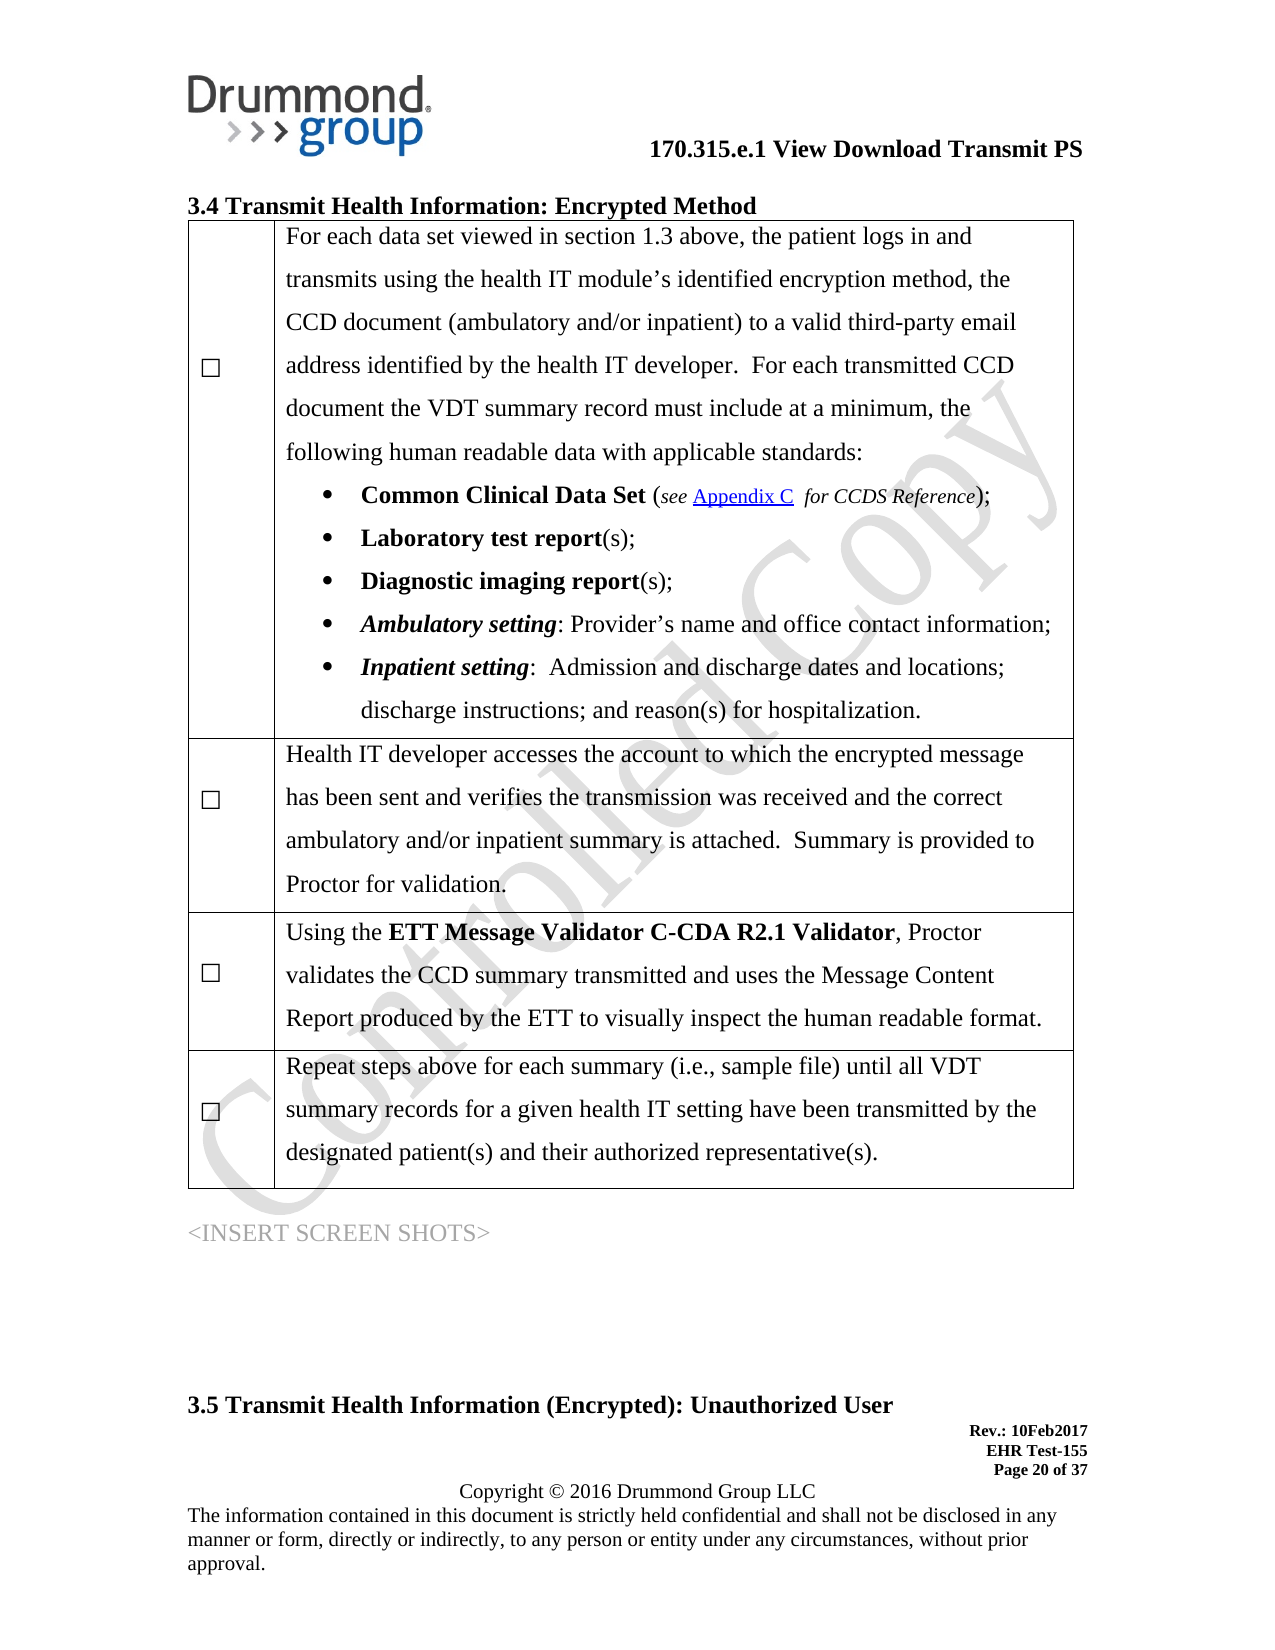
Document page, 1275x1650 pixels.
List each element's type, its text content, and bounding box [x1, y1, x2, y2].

text <INSERT SCREEN SHOTS> [187, 1218, 1087, 1247]
table_cell Health IT developer accesses the account to which the encrypted message has been sent and verifies the transmission was received and the correct ambulatory and/or inpatient summary is attached. Summary is provided to Proctor for validation. [275, 739, 1073, 912]
table_cell [189, 1051, 274, 1188]
table_cell Using the ETT Message Validator C-CDA R2.1 Validator, Proctor validates the CCD summary transmitted and uses the Message Content Report produced by the ETT to visually inspect the human readable format. [275, 913, 1073, 1050]
picture [187, 75, 433, 157]
text 3.4 Transmit Health Information: Encrypted Method [187, 191, 1087, 220]
table_header For each data set viewed in section 1.3 above, the patient logs in and transmits using the health IT module’s identified encryption method, the CCD document (ambulatory and/or inpatient) to a valid third-party email address identified by the health IT developer. For each transmitted CCD document the VDT summary record must include at a minimum, the following human readable data with applicable standards: Common Clinical Data Set (see Appendix C for CCDS Reference); Laboratory test report(s); Diagnostic imaging report(s); Ambulatory setting: Provider’s name and office contact information; Inpatient setting: Admission and discharge dates and locations; discharge instructions; and reason(s) for hospitalization. [275, 221, 1073, 738]
table_cell [189, 913, 274, 1050]
table_cell Repeat steps above for each summary (i.e., sample file) until all VDT summary records for a given health IT setting have been transmitted by the designated patient(s) and their authorized representative(s). [275, 1051, 1073, 1188]
table_cell [189, 739, 274, 912]
text 3.5 Transmit Health Information (Encrypted): Unauthorized User [187, 1391, 1087, 1419]
table_header [189, 221, 274, 738]
